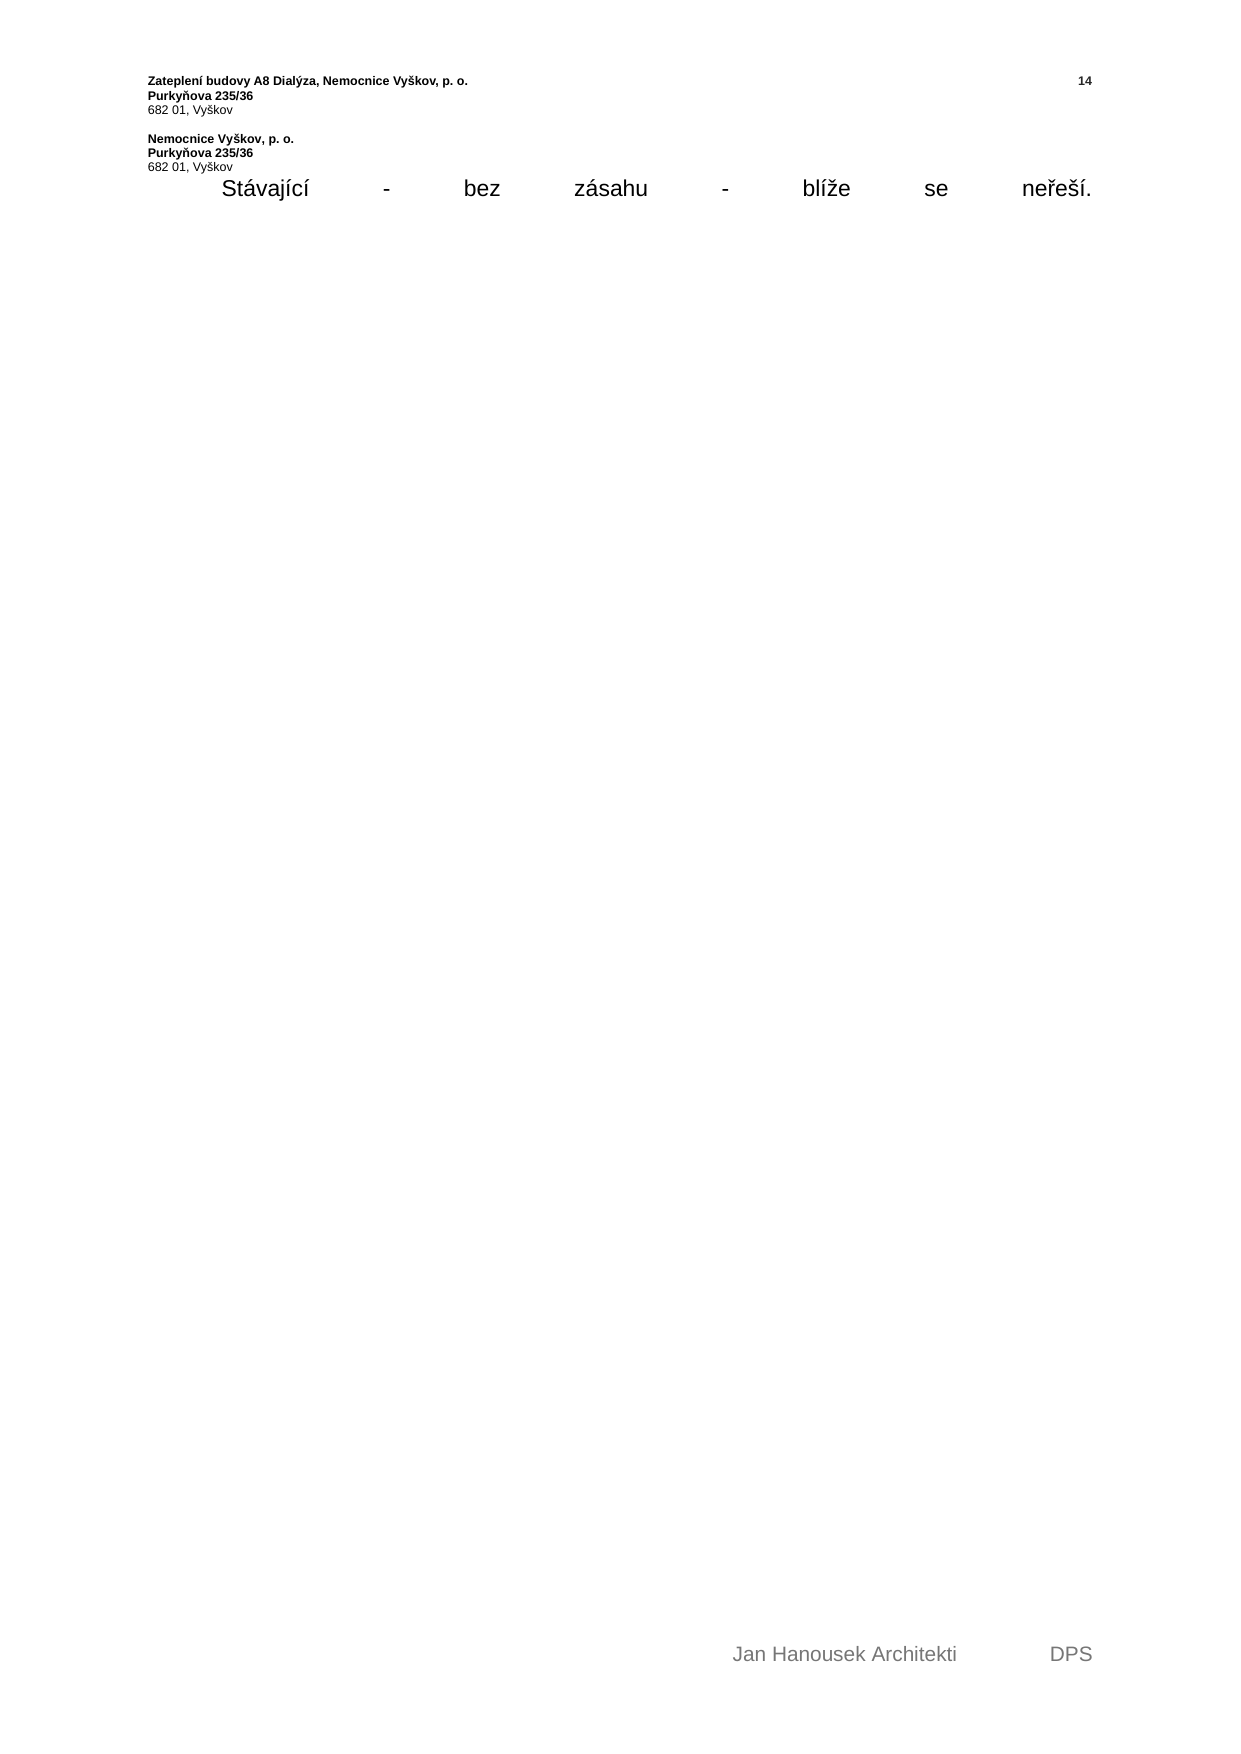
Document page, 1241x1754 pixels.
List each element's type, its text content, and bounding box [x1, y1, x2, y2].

text Stávající - bez zásahu - blíže se neřeší. [148, 174, 1092, 253]
